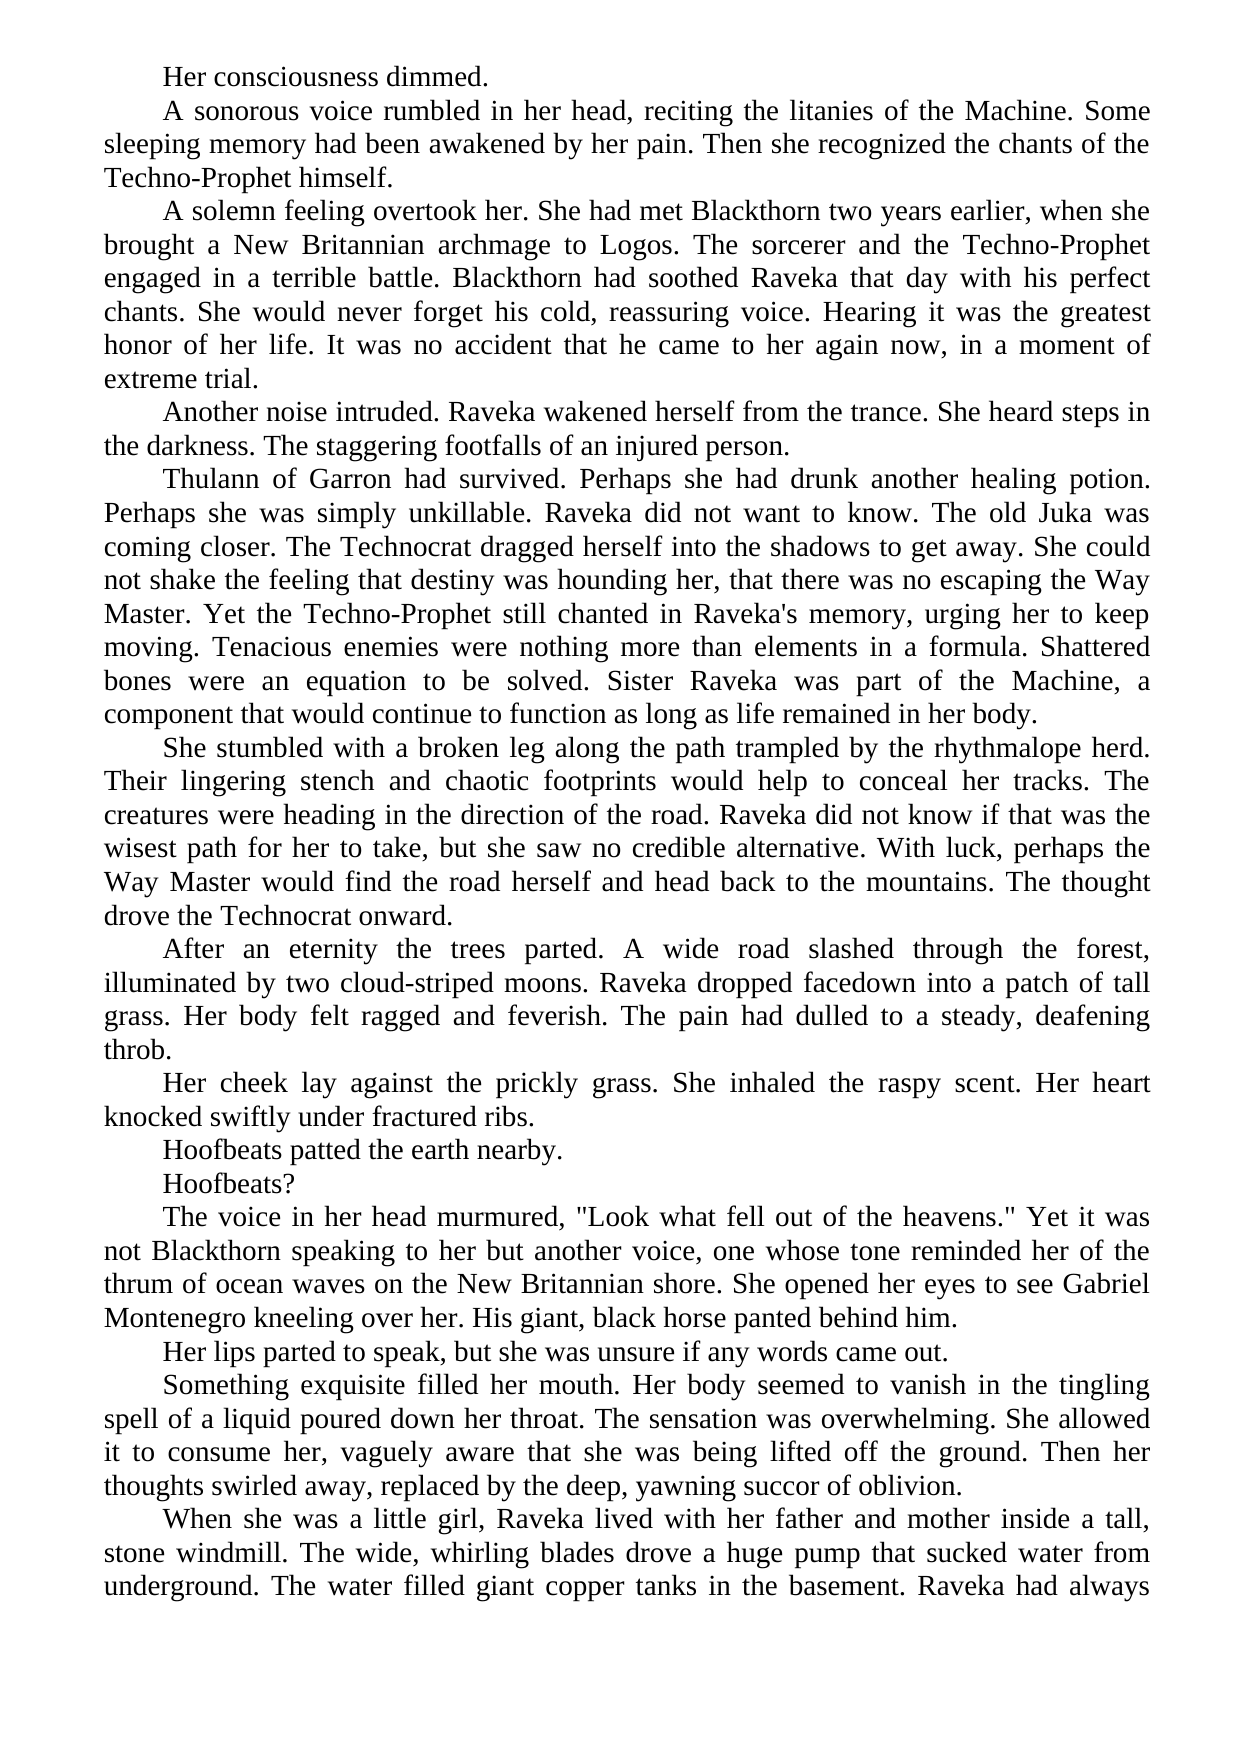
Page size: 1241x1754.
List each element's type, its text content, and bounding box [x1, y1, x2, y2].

text Her lips parted to speak, but she was unsure if any words came out. [103, 1334, 1152, 1367]
text After an eternity the trees parted. A wide road slashed through the forest, illuminated by two cloud-striped moons. Raveka dropped facedown into a patch of tall grass. Her body felt ragged and feverish. The pain had dulled to a steady, deafening throb. [103, 931, 1152, 1065]
text She stumbled with a broken leg along the path trampled by the rhythmalope herd. Their lingering stench and chaotic footprints would help to conceal her tracks. The creatures were heading in the direction of the road. Raveka did not know if that was the wisest path for her to take, but she saw no credible alternative. With luck, perhaps the Way Master would find the road herself and head back to the mountains. The thought drove the Technocrat onward. [103, 730, 1152, 931]
text A solemn feeling overtook her. She had met Blackthorn two years earlier, when she brought a New Britannian archmage to Logos. The sorcerer and the Techno-Prophet engaged in a terrible battle. Blackthorn had soothed Raveka that day with his perfect chants. She would never forget his cold, reassuring voice. Hearing it was the greatest honor of her life. It was no accident that he came to her again now, in a moment of extreme trial. [103, 193, 1152, 394]
text Hoofbeats? [103, 1166, 1152, 1199]
text Another noise intruded. Raveka wakened herself from the trance. She heard steps in the darkness. The staggering footfalls of an injured person. [103, 394, 1152, 462]
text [103, 1501, 1152, 1602]
text Thulann of Garron had survived. Perhaps she had drunk another healing potion. Perhaps she was simply unkillable. Raveka did not want to know. The old Juka was coming closer. The Technocrat dragged herself into the shadows to get away. She could not shake the feeling that destiny was hounding her, that there was no escaping the Way Master. Yet the Techno-Prophet still chanted in Raveka's memory, urging her to keep moving. Tenacious enemies were nothing more than elements in a formula. Shattered bones were an equation to be solved. Sister Raveka was part of the Machine, a component that would continue to function as long as life remained in her body. [103, 462, 1152, 730]
text Something exquisite filled her mouth. Her body seemed to vanish in the tingling spell of a liquid poured down her throat. The sensation was overwhelming. She allowed it to consume her, vaguely aware that she was being lifted off the ground. Then her thoughts swirled away, replaced by the deep, yawning succor of oblivion. [103, 1367, 1152, 1501]
text A sonorous voice rumbled in her head, reciting the litanies of the Machine. Some sleeping memory had been awakened by her pain. Then she recognized the chants of the Techno-Prophet himself. [103, 93, 1152, 193]
text The voice in her head murmured, "Look what fell out of the heavens." Yet it was not Blackthorn speaking to her but another voice, one whose tone reminded her of the thrum of ocean waves on the New Britannian shore. She opened her eyes to see Gabriel Montenegro kneeling over her. His giant, black horse panted behind him. [103, 1199, 1152, 1334]
text Hoofbeats patted the earth nearby. [103, 1132, 1152, 1166]
text Her consciousness dimmed. [103, 59, 1152, 93]
text Her cheek lay against the prickly grass. She inhaled the raspy scent. Her heart knocked swiftly under fractured ribs. [103, 1065, 1152, 1132]
